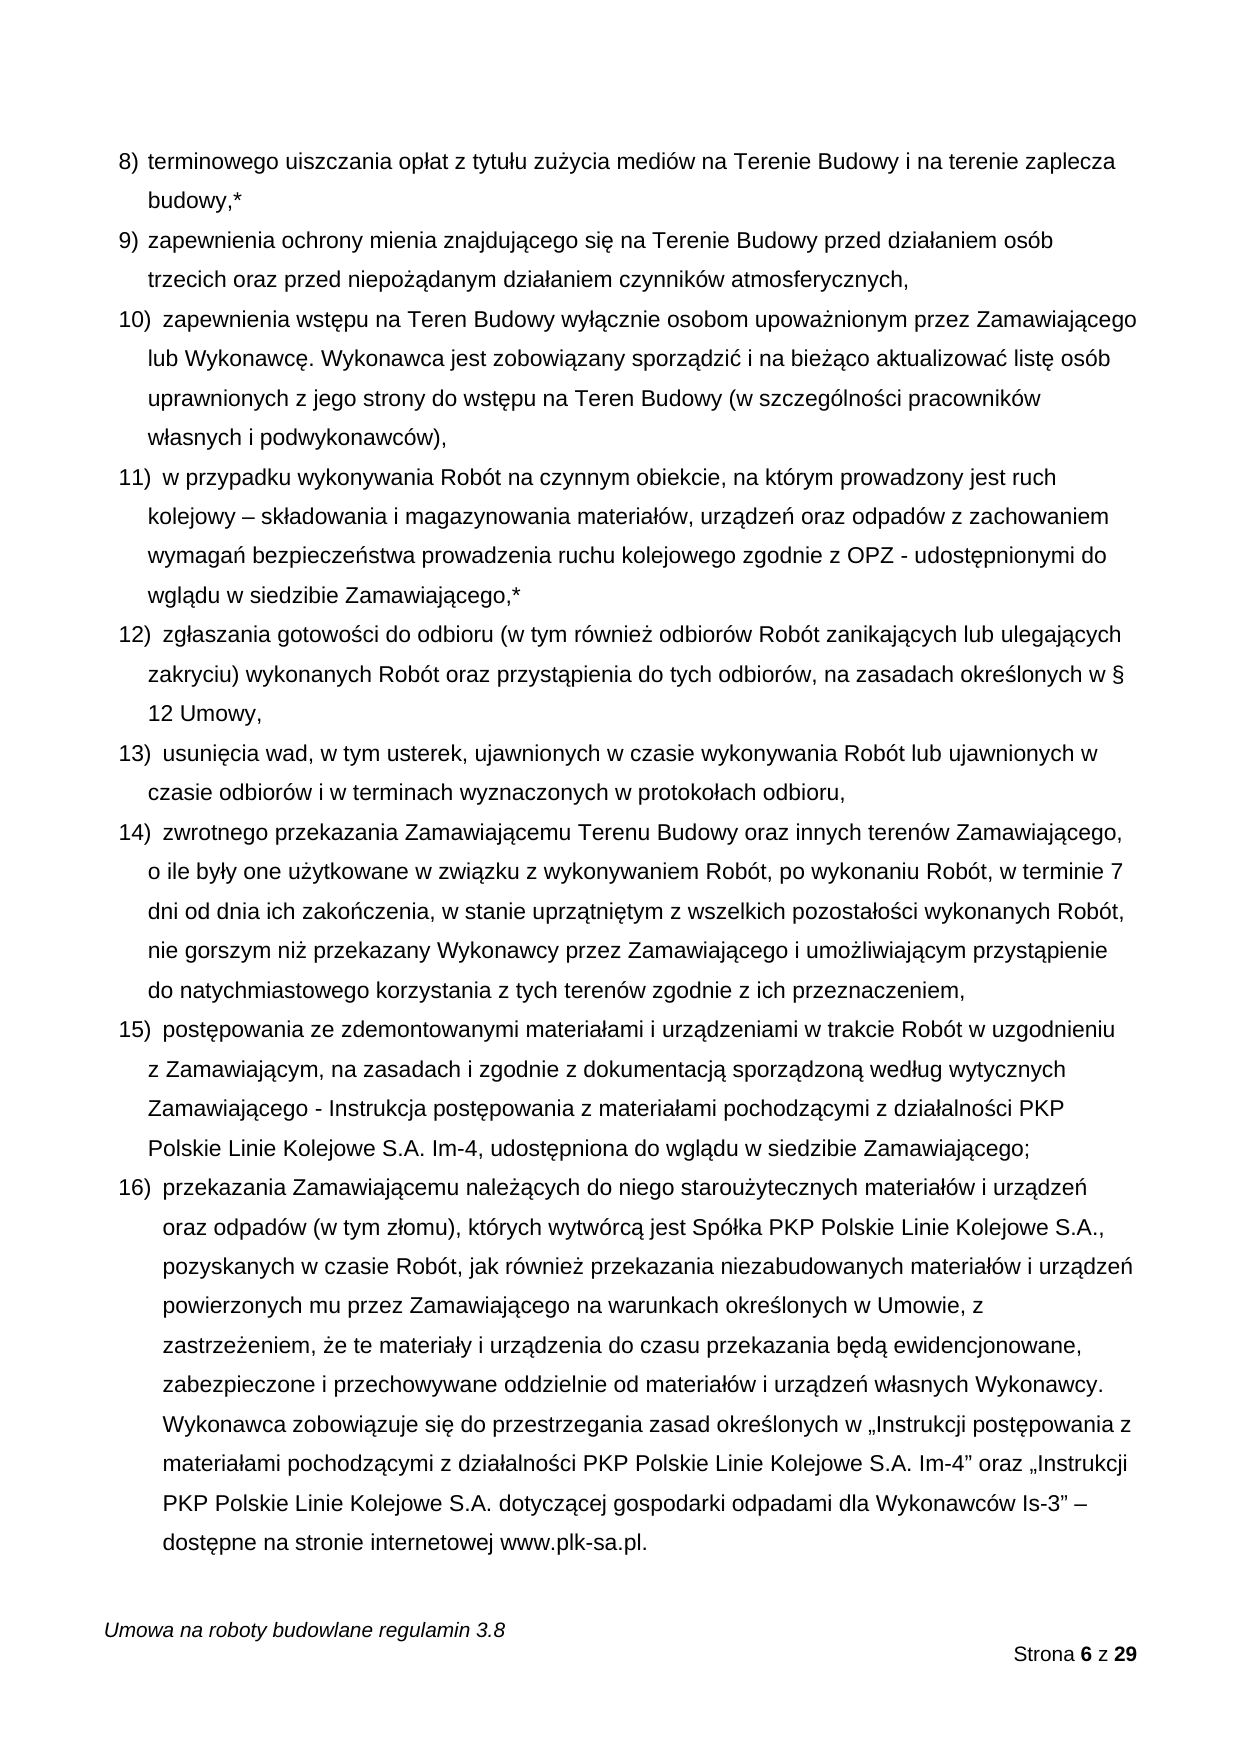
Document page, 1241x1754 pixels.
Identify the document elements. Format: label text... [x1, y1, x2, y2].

list zapewnienia ochrony mienia znajdującego się na Terenie Budowy przed działaniem osób trzecich oraz przed niepożądanym działaniem czynników atmosferycznych, [118, 227, 1137, 292]
list przekazania Zamawiającemu należących do niego staroużytecznych materiałów i urządzeń oraz odpadów (w tym złomu), których wytwórcą jest Spółka PKP Polskie Linie Kolejowe S.A., pozyskanych w czasie Robót, jak również przekazania niezabudowanych materiałów i urządzeń powierzonych mu przez Zamawiającego na warunkach określonych w Umowie, z zastrzeżeniem, że te materiały i urządzenia do czasu przekazania będą ewidencjonowane, zabezpieczone i przechowywane oddzielnie od materiałów i urządzeń własnych Wykonawcy. Wykonawca zobowiązuje się do przestrzegania zasad określonych w „Instrukcji postępowania z materiałami pochodzącymi z działalności PKP Polskie Linie Kolejowe S.A. Im-4” oraz „Instrukcji PKP Polskie Linie Kolejowe S.A. dotyczącej gospodarki odpadami dla Wykonawców Is-3” –dostępne na stronie internetowej www.plk-sa.pl. [118, 1174, 1137, 1556]
list terminowego uiszczania opłat z tytułu zużycia mediów na Terenie Budowy i na terenie zaplecza budowy,* [118, 148, 1137, 213]
list zwrotnego przekazania Zamawiającemu Terenu Budowy oraz innych terenów Zamawiającego, o ile były one użytkowane w związku z wykonywaniem Robót, po wykonaniu Robót, w terminie 7 dni od dnia ich zakończenia, w stanie uprzątniętym z wszelkich pozostałości wykonanych Robót, nie gorszym niż przekazany Wykonawcy przez Zamawiającego i umożliwiającym przystąpienie do natychmiastowego korzystania z tych terenów zgodnie z ich przeznaczeniem, [118, 819, 1137, 1003]
list zapewnienia wstępu na Teren Budowy wyłącznie osobom upoważnionym przez Zamawiającego lub Wykonawcę. Wykonawca jest zobowiązany sporządzić i na bieżąco aktualizować listę osób uprawnionych z jego strony do wstępu na Teren Budowy (w szczególności pracowników własnych i podwykonawców), [118, 306, 1137, 450]
list zgłaszania gotowości do odbioru (w tym również odbiorów Robót zanikających lub ulegających zakryciu) wykonanych Robót oraz przystąpienia do tych odbiorów, na zasadach określonych w § 12 Umowy, [118, 621, 1137, 727]
list postępowania ze zdemontowanymi materiałami i urządzeniami w trakcie Robót w uzgodnieniu z Zamawiającym, na zasadach i zgodnie z dokumentacją sporządzoną według wytycznych Zamawiającego - Instrukcja postępowania z materiałami pochodzącymi z działalności PKP Polskie Linie Kolejowe S.A. Im-4, udostępniona do wglądu w siedzibie Zamawiającego; [118, 1016, 1137, 1161]
list w przypadku wykonywania Robót na czynnym obiekcie, na którym prowadzony jest ruch kolejowy – składowania i magazynowania materiałów, urządzeń oraz odpadów z zachowaniem wymagań bezpieczeństwa prowadzenia ruchu kolejowego zgodnie z OPZ - udostępnionymi do wglądu w siedzibie Zamawiającego,* [118, 463, 1137, 608]
list usunięcia wad, w tym usterek, ujawnionych w czasie wykonywania Robót lub ujawnionych w czasie odbiorów i w terminach wyznaczonych w protokołach odbioru, [118, 740, 1137, 806]
